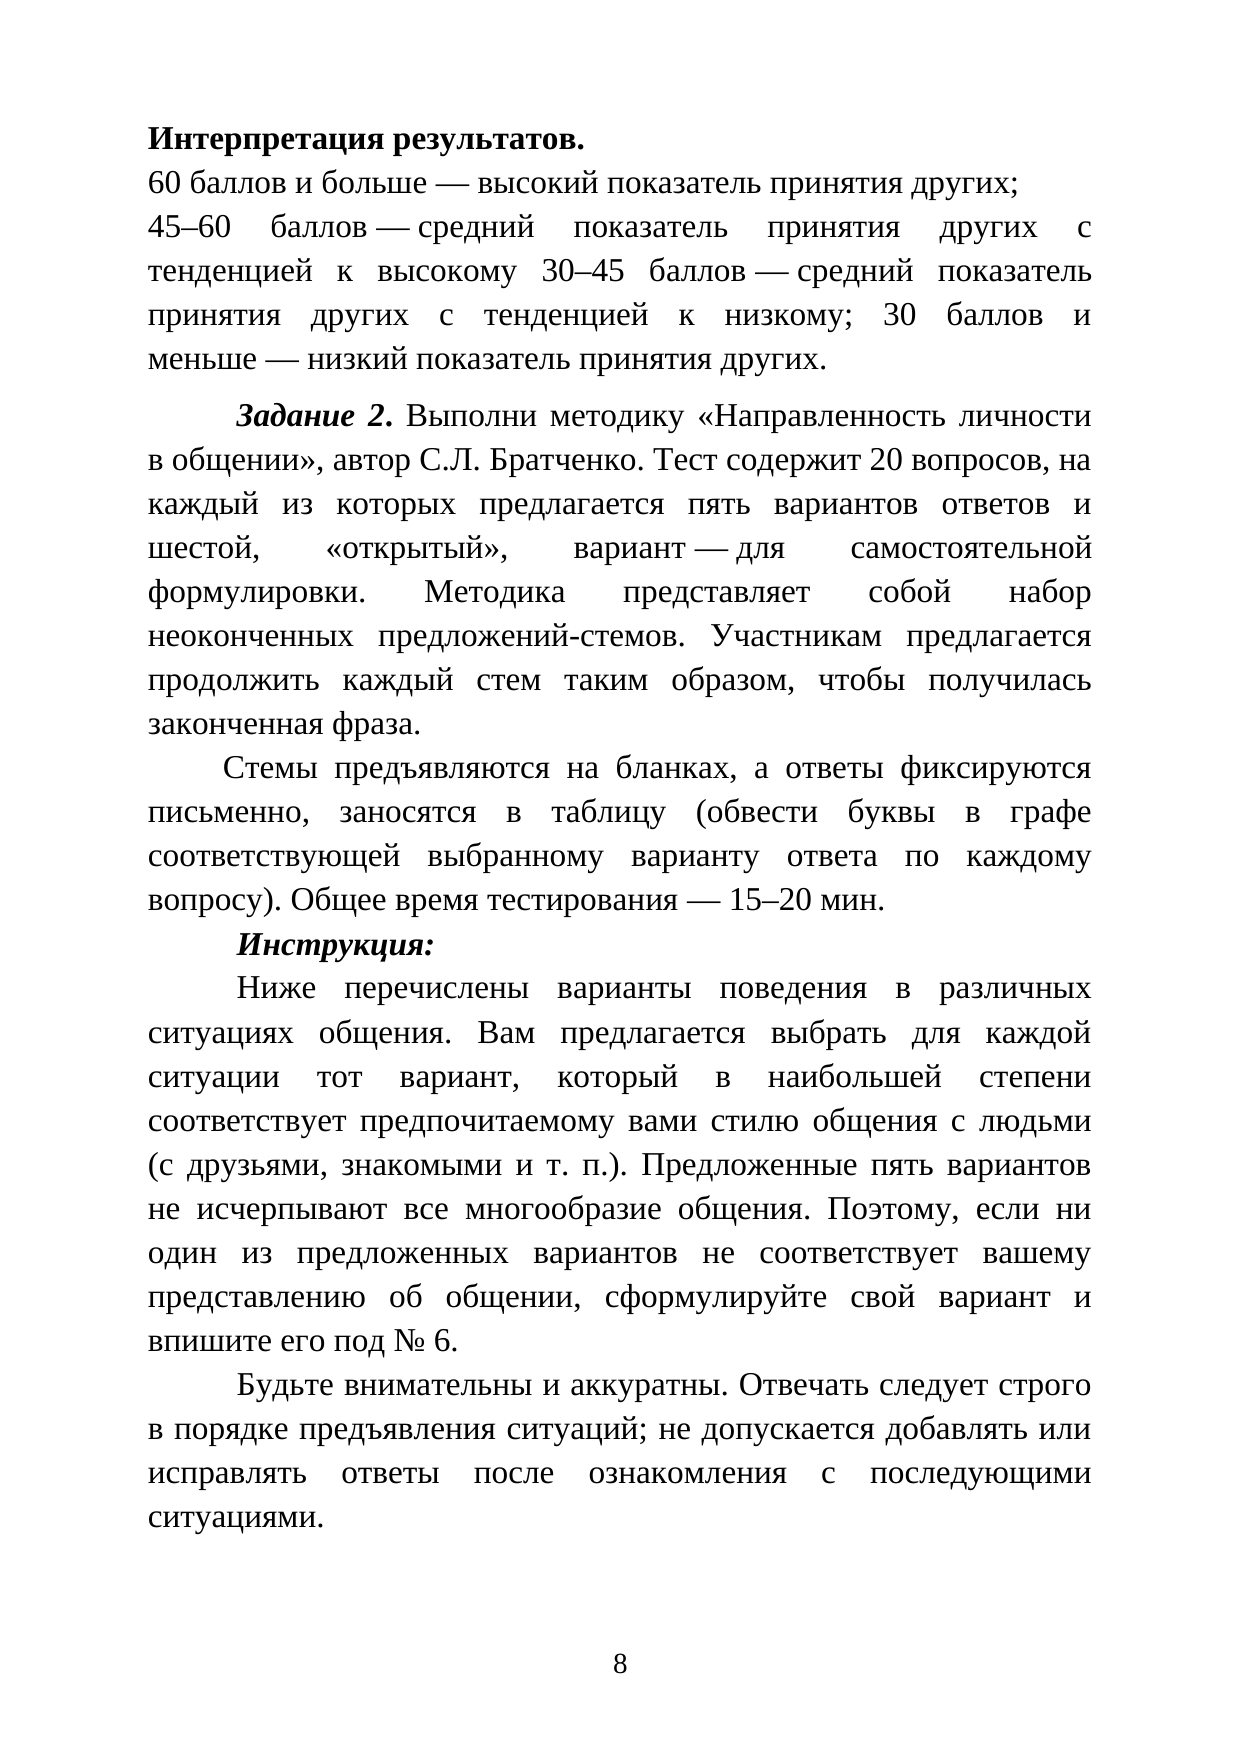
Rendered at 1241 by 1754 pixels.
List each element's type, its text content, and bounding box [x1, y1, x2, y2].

text 60 баллов и больше — высокий показатель принятия других; [148, 162, 1092, 201]
text Задание 2. Выполни методику «Направленность личности в общении», автор С.Л. Братченко. Тест содержит 20 вопросов, на каждый из которых предлагается пять вариантов ответов и шестой, «открытый», вариант — для самостоятельной формулировки. Методика представляет собой набор неоконченных предложений-стемов. Участникам предлагается продолжить каждый стем таким образом, чтобы получилась законченная фраза. [148, 395, 1092, 742]
text Стемы предъявляются на бланках, а ответы фиксируются письменно, заносятся в таблицу (обвести буквы в графе соответствующей выбранному варианту ответа по каждому вопросу). Общее время тестирования — 15–20 мин. [148, 747, 1092, 918]
text Ниже перечислены варианты поведения в различных ситуациях общения. Вам предлагается выбрать для каждой ситуации тот вариант, который в наибольшей степени соответствует предпочитаемому вами стилю общения с людьми (с друзьями, знакомыми и т. п.). Предложенные пять вариантов не исчерпывают все многообразие общения. Поэтому, если ни один из предложенных вариантов не соответствует вашему представлению об общении, сформулируйте свой вариант и впишите его под № 6. [148, 968, 1092, 1359]
text Будьте внимательны и аккуратны. Отвечать следует строго в порядке предъявления ситуаций; не допускается добавлять или исправлять ответы после ознакомления с последующими ситуациями. [148, 1364, 1092, 1535]
text 45–60 баллов — средний показатель принятия других с тенденцией к высокому 30–45 баллов — средний показатель принятия других с тенденцией к низкому; 30 баллов и меньше — низкий показатель принятия других. [148, 206, 1092, 377]
text Инструкция: [148, 924, 1092, 962]
text Интерпретация результатов. [148, 118, 1092, 156]
